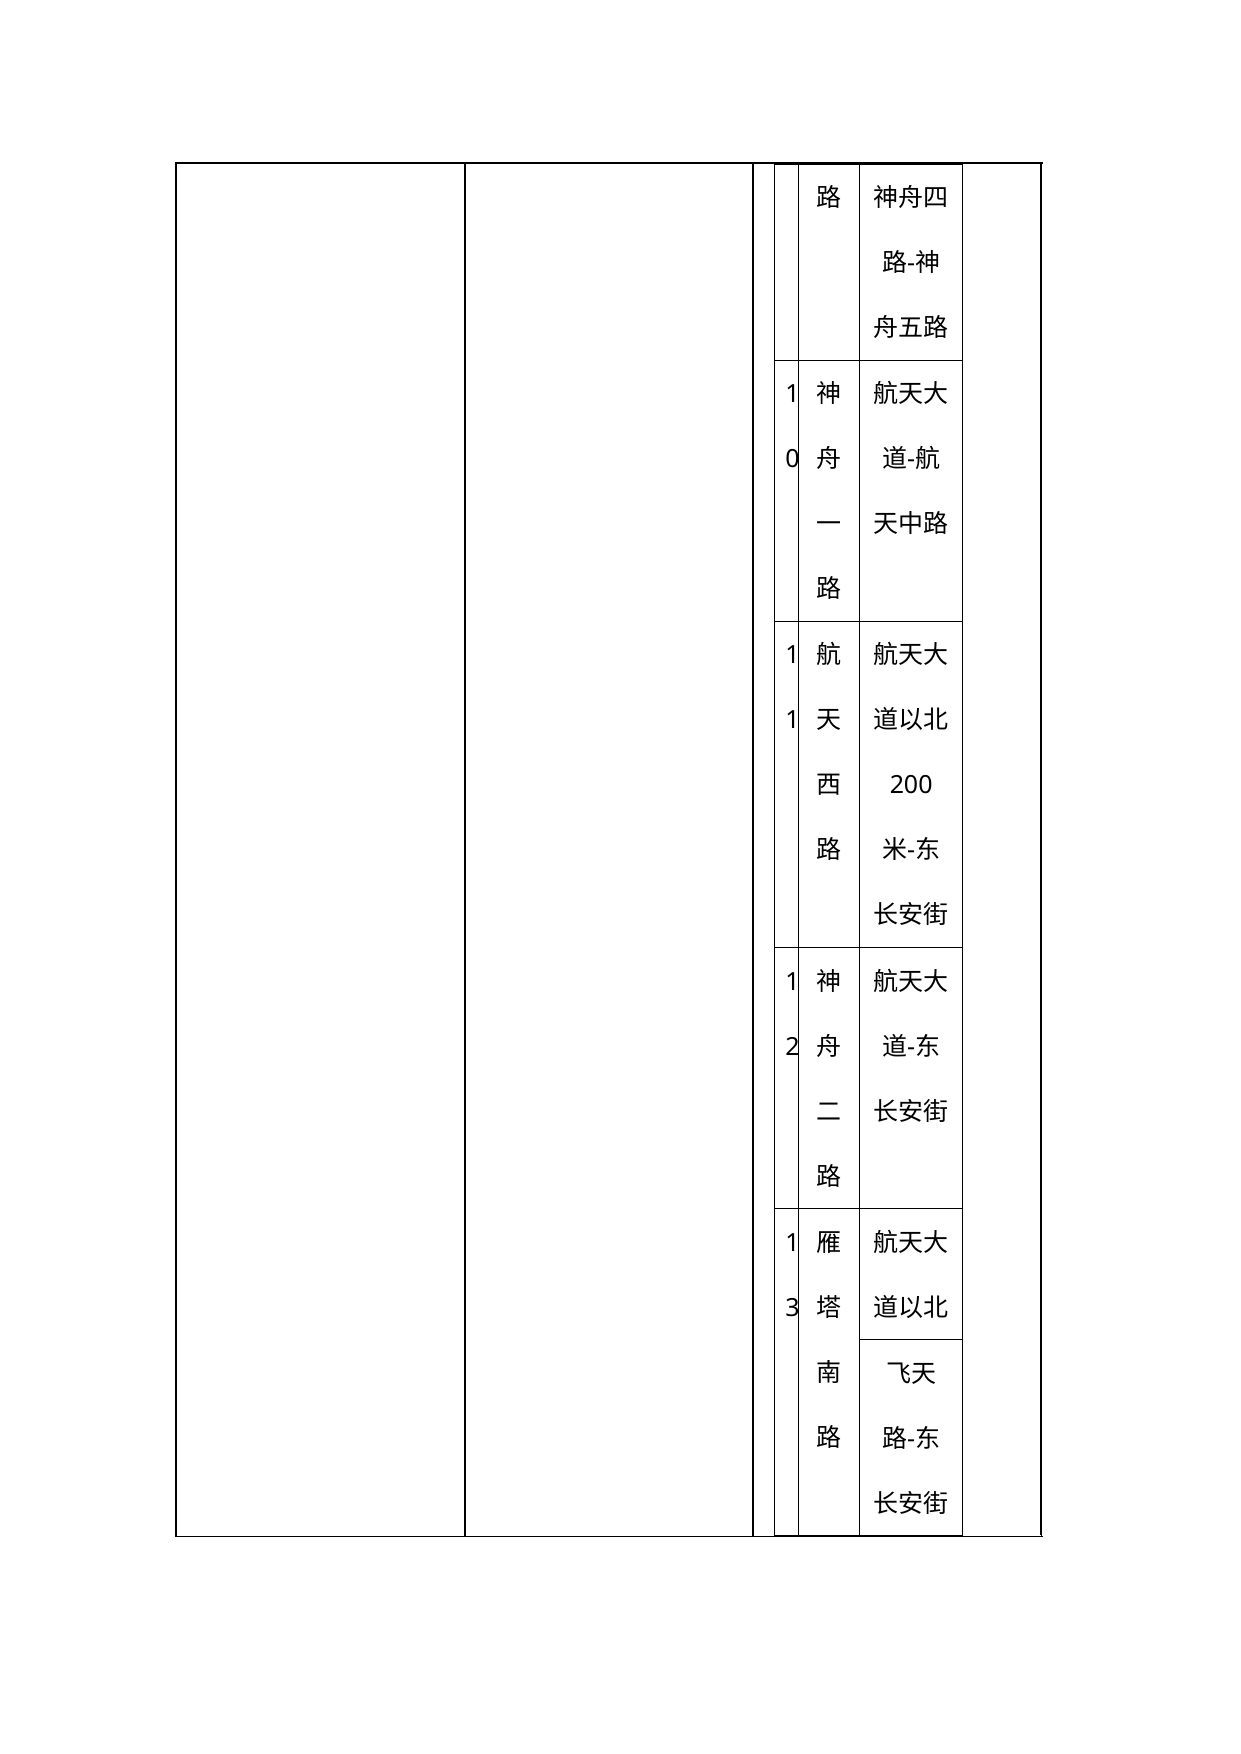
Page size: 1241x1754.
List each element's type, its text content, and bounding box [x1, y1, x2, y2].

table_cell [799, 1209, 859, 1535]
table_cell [963, 164, 1041, 1536]
table_cell 1 [177, 164, 464, 1536]
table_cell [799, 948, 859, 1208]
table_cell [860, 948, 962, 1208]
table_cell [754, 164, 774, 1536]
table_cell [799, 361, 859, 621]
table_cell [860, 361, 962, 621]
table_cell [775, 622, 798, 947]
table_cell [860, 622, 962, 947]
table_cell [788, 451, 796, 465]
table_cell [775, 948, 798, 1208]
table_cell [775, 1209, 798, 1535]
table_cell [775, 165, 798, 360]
table_cell [466, 164, 752, 1536]
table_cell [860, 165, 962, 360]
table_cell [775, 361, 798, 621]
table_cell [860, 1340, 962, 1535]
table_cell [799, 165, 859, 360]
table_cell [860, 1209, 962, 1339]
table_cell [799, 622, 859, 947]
